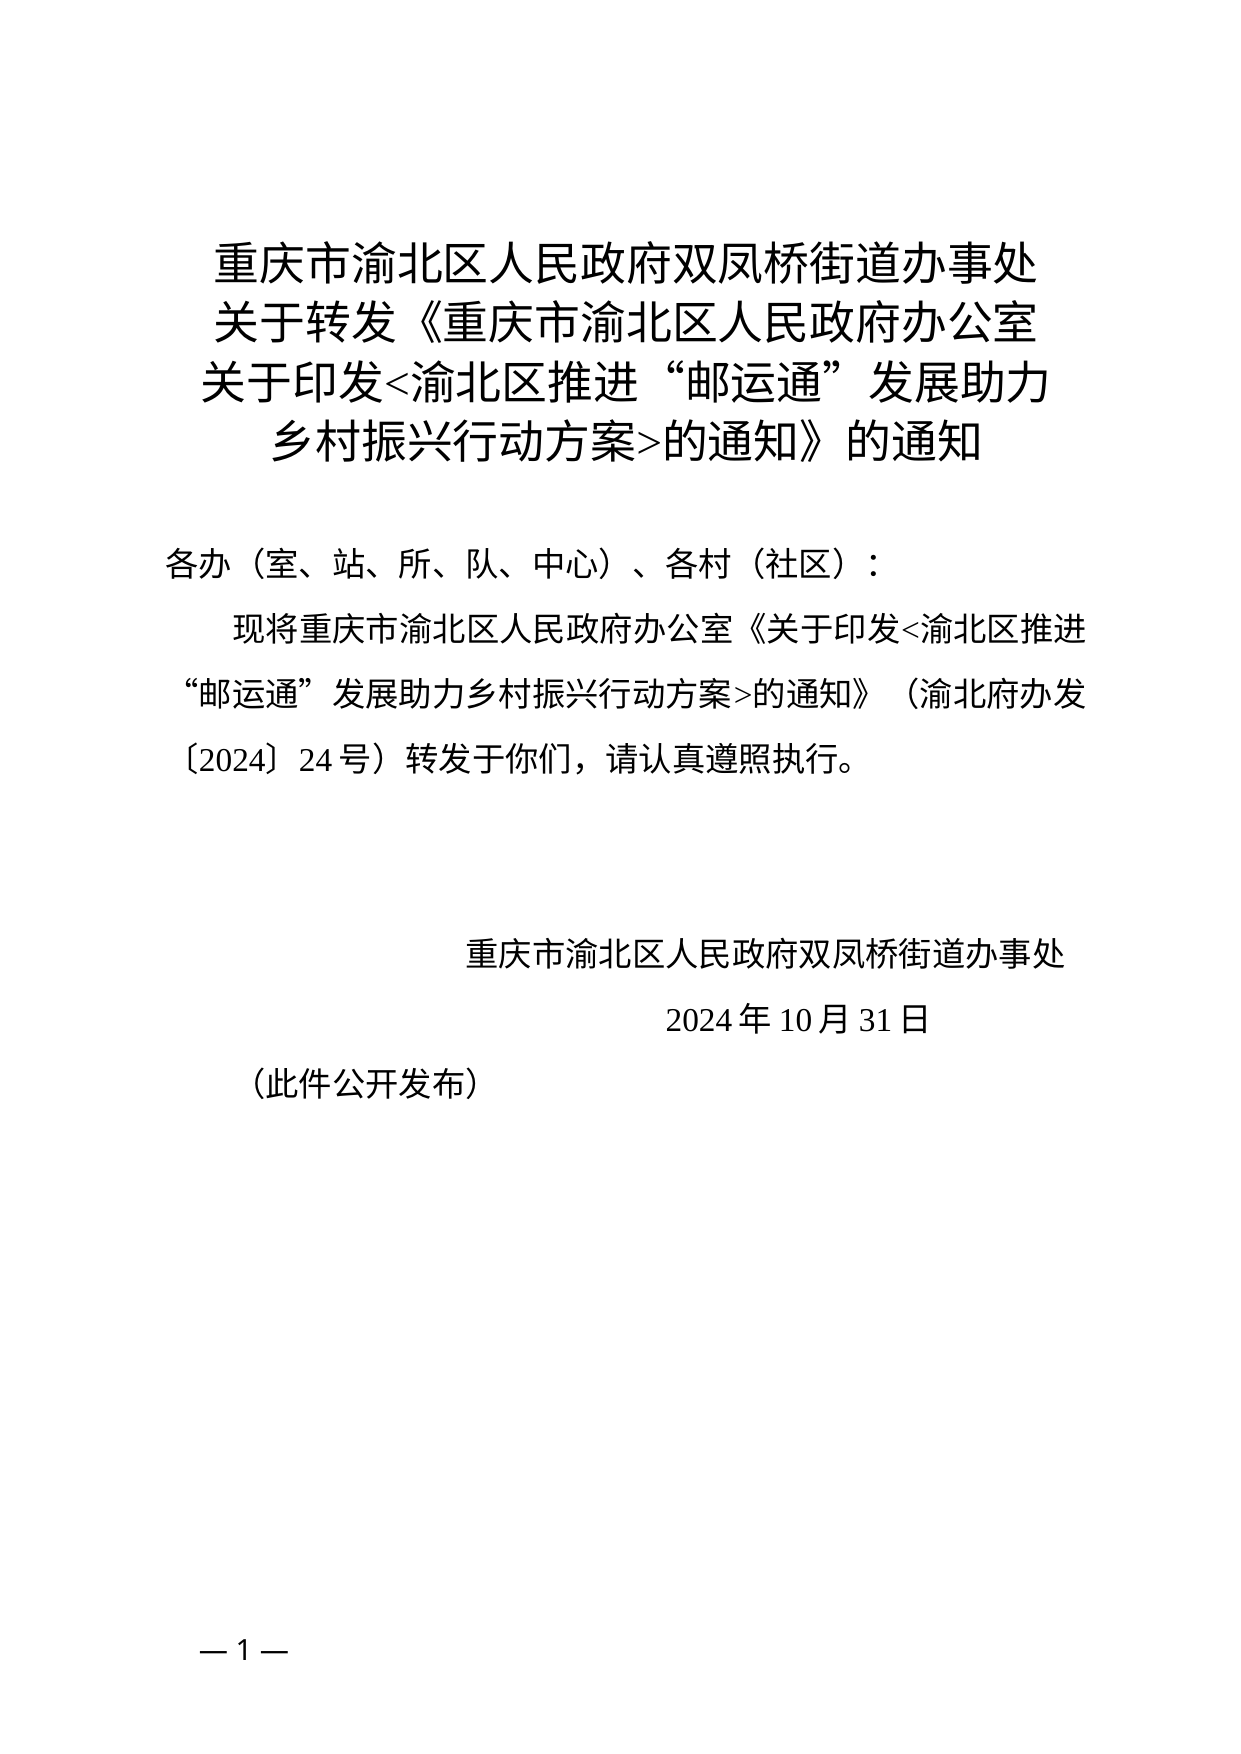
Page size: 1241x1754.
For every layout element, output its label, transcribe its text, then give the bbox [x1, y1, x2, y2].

text 各办（室、站、所、队、中心）、各村（社区）： [165, 530, 1087, 595]
text 乡村振兴行动方案>的通知》的通知 [165, 411, 1087, 470]
text 现将重庆市渝北区人民政府办公室《关于印发<渝北区推进“邮运通”发展助力乡村振兴行动方案>的通知》（渝北府办发〔2024〕24号）转发于你们，请认真遵照执行。 [165, 595, 1087, 790]
text 重庆市渝北区人民政府双凤桥街道办事处 [165, 233, 1087, 292]
text 关于转发《重庆市渝北区人民政府办公室 [165, 292, 1087, 352]
text 2024年10月31日 [165, 985, 1087, 1050]
text 关于印发<渝北区推进“邮运通”发展助力 [165, 352, 1087, 411]
text （此件公开发布） [165, 1050, 1087, 1115]
text 重庆市渝北区人民政府双凤桥街道办事处 [165, 920, 1087, 985]
